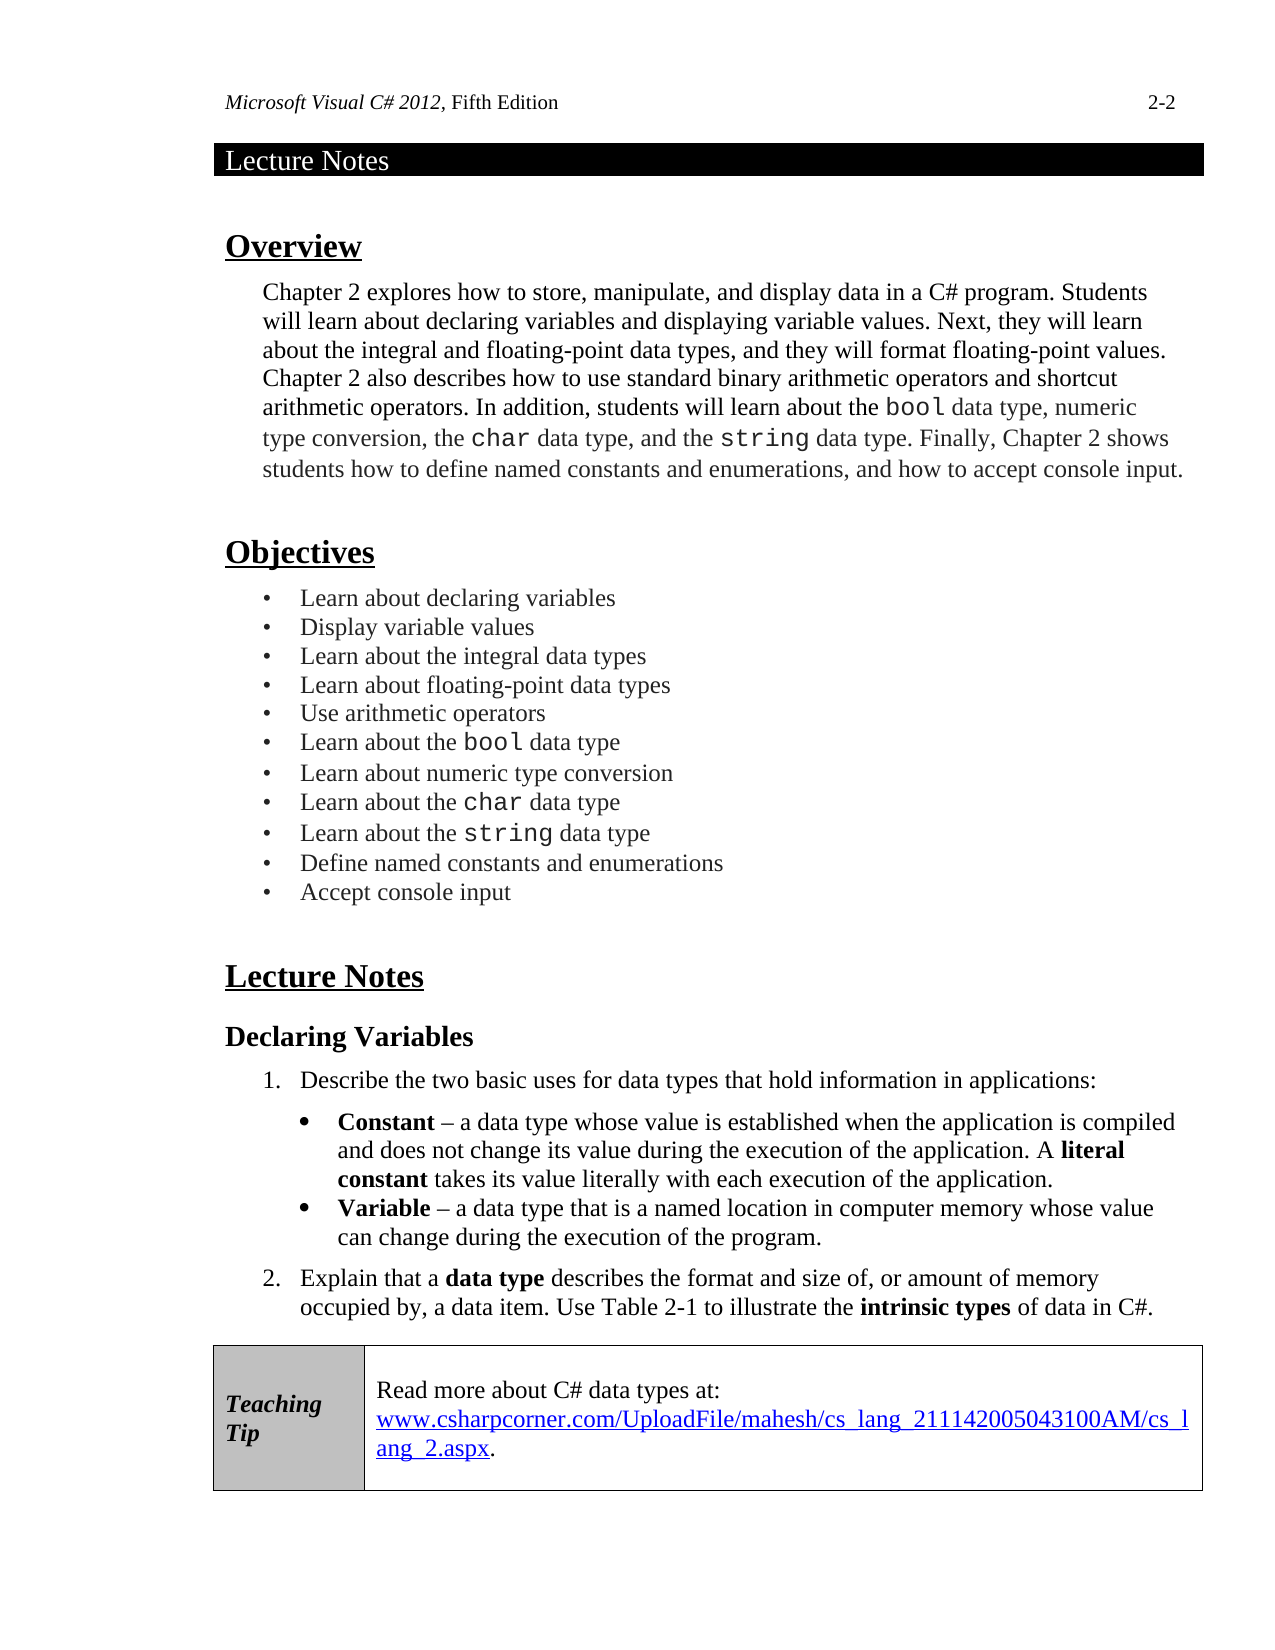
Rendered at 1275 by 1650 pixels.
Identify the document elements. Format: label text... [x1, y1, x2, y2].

table_header Teaching Tip [214, 1346, 364, 1490]
list Explain that a data type describes the format and size of, or amount of memory occupied by, a data item. Use Table 2-1 to illustrate the intrinsic types of data in C#. [262, 1263, 1185, 1320]
table_header Lecture Notes [214, 143, 1204, 176]
text Overview [225, 226, 1185, 265]
list Describe the two basic uses for data types that hold information in applications: [262, 1065, 1185, 1094]
list Learn about floating-point data types [262, 670, 1185, 698]
list Learn about the string data type [262, 818, 1185, 848]
list Learn about the integral data types [262, 641, 1185, 670]
list Use arithmetic operators [262, 698, 1185, 727]
list Learn about the char data type [262, 787, 1185, 818]
text Objectives [225, 533, 1185, 571]
list Display variable values [262, 612, 1185, 641]
list Learn about declaring variables [262, 583, 1185, 612]
list Constant – a data type whose value is established when the application is compiled and does not change its value during the execution of the application. A literal constant takes its value literally with each execution of the application. [300, 1107, 1185, 1193]
table_header Read more about C# data types at: www.csharpcorner.com/UploadFile/mahesh/cs_lang_211142005043100AM/cs_lang_2.aspx. [365, 1346, 1202, 1490]
text Lecture Notes [225, 956, 1185, 994]
text Chapter 2 explores how to store, manipulate, and display data in a C# program. Students will learn about declaring variables and displaying variable values. Next, they will learn about the integral and floating-point data types, and they will format floating-point values. Chapter 2 also describes how to use standard binary arithmetic operators and shortcut arithmetic operators. In addition, students will learn about the bool data type, numeric type conversion, the char data type, and the string data type. Finally, Chapter 2 shows students how to define named constants and enumerations, and how to accept console input. [262, 277, 1185, 483]
list Accept console input [262, 877, 1185, 906]
list Variable – a data type that is a named location in computer memory whose value can change during the execution of the program. [300, 1193, 1185, 1250]
list Define named constants and enumerations [262, 848, 1185, 877]
list Learn about the bool data type [262, 727, 1185, 758]
text Declaring Variables [225, 1019, 1185, 1053]
list Learn about numeric type conversion [262, 758, 1185, 787]
